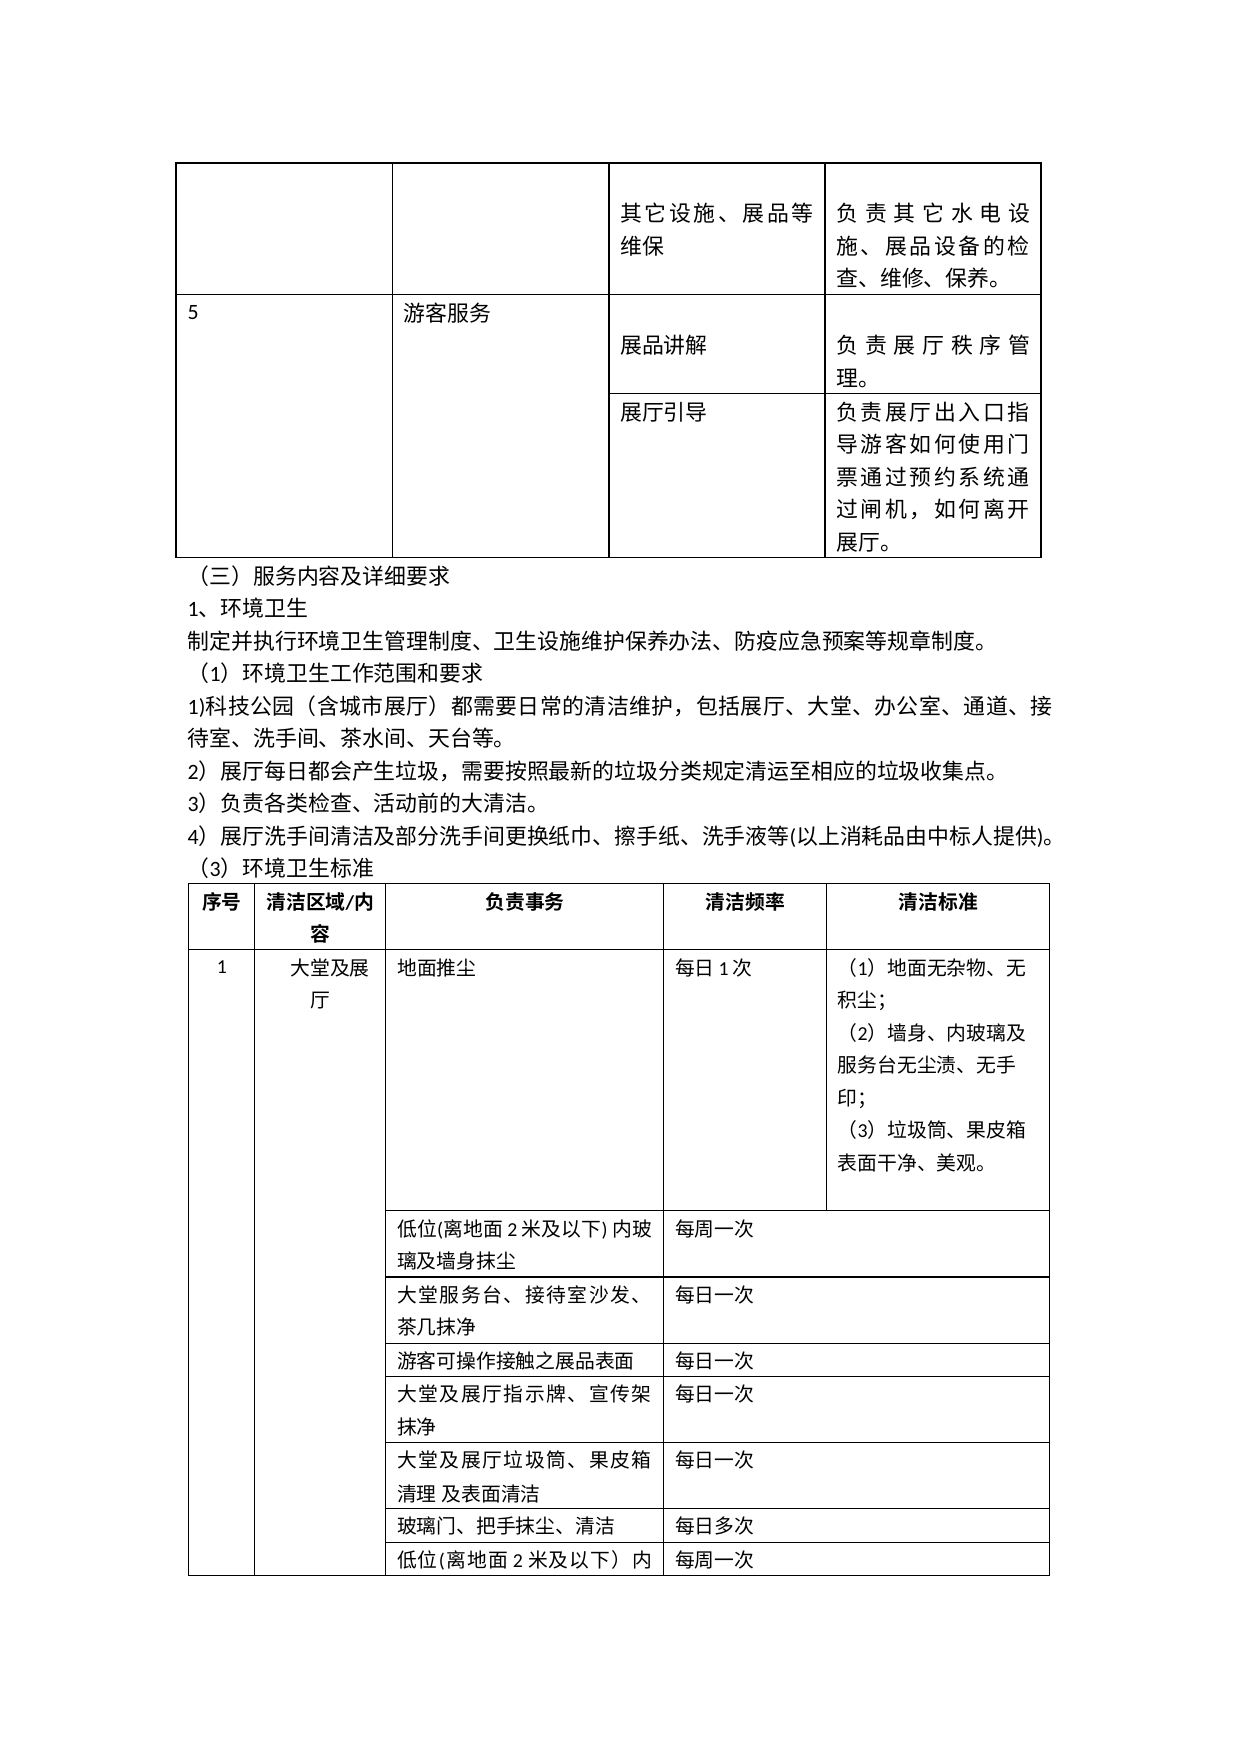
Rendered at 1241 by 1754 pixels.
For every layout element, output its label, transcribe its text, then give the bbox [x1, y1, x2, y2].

table_cell 每周一次 [664, 1543, 1049, 1575]
table_cell 每日一次 [664, 1278, 1049, 1342]
table_cell 其它设施、展品等维保 [610, 164, 824, 293]
table_cell 展品讲解 [610, 295, 824, 393]
table_cell （1）地面无杂物、无积尘； （2）墙身、内玻璃及服务台无尘渍、无手印； （3）垃圾筒、果皮箱表面干净、美观。 [827, 950, 1049, 1210]
text 1)科技公园（含城市展厅）都需要日常的清洁维护，包括展厅、大堂、办公室、通道、接待室、洗手间、茶水间、天台等。 [187, 688, 1053, 753]
table_cell 1 [189, 950, 254, 1575]
table_header 清洁区域/内容 [255, 884, 385, 949]
table_cell 每日1次 [664, 950, 826, 1210]
table_cell 低位(离地面2米及以下）内玻璃清洁 [386, 1543, 663, 1575]
text （1）环境卫生工作范围和要求 [187, 656, 1053, 688]
table_header 清洁频率 [664, 884, 826, 949]
text （三）服务内容及详细要求 [187, 558, 1053, 591]
table_cell 每日一次 [664, 1377, 1049, 1442]
text 1、环境卫生 [187, 591, 1053, 623]
table_cell 游客可操作接触之展品表面 [386, 1344, 663, 1376]
table_cell 展厅引导 [610, 394, 824, 557]
table_header 序号 [189, 884, 254, 949]
table_cell 每日一次 [664, 1344, 1049, 1376]
text 2）展厅每日都会产生垃圾，需要按照最新的垃圾分类规定清运至相应的垃圾收集点。 [187, 753, 1053, 786]
table_cell 玻璃门、把手抹尘、清洁 [386, 1509, 663, 1542]
table_header 清洁标准 [827, 884, 1049, 949]
table_cell 大堂及展厅 [255, 950, 385, 1575]
table_cell 每周一次 [664, 1211, 1049, 1276]
table_cell 游客服务 [393, 295, 608, 557]
table_cell 地面推尘 [386, 950, 663, 1210]
text 制定并执行环境卫生管理制度、卫生设施维护保养办法、防疫应急预案等规章制度。 [187, 623, 1053, 656]
table_cell 大堂服务台、接待室沙发、茶几抹净 [386, 1278, 663, 1342]
text 4）展厅洗手间清洁及部分洗手间更换纸巾、擦手纸、洗手液等(以上消耗品由中标人提供)。 [187, 818, 1053, 851]
table_cell 每日多次 [664, 1509, 1049, 1542]
text （3）环境卫生标准 [187, 851, 1053, 883]
table_header 负责事务 [386, 884, 663, 949]
table_cell 负责展厅出入口指导游客如何使用门票通过预约系统通过闸机，如何离开展厅。 [826, 394, 1040, 557]
table_cell 低位(离地面2米及以下) 内玻璃及墙身抹尘 [386, 1211, 663, 1276]
table_cell 大堂及展厅垃圾筒、果皮箱清理 及表面清洁 [386, 1443, 663, 1508]
table_cell 负责展厅秩序管理。 [826, 295, 1040, 393]
table_cell 5 [177, 295, 392, 557]
table_cell 负责其它水电设施、展品设备的检查、维修、保养。 [826, 164, 1040, 293]
table_cell 大堂及展厅指示牌、宣传架抹净 [386, 1377, 663, 1442]
text 3）负责各类检查、活动前的大清洁。 [187, 786, 1053, 818]
table_cell 每日一次 [664, 1443, 1049, 1508]
